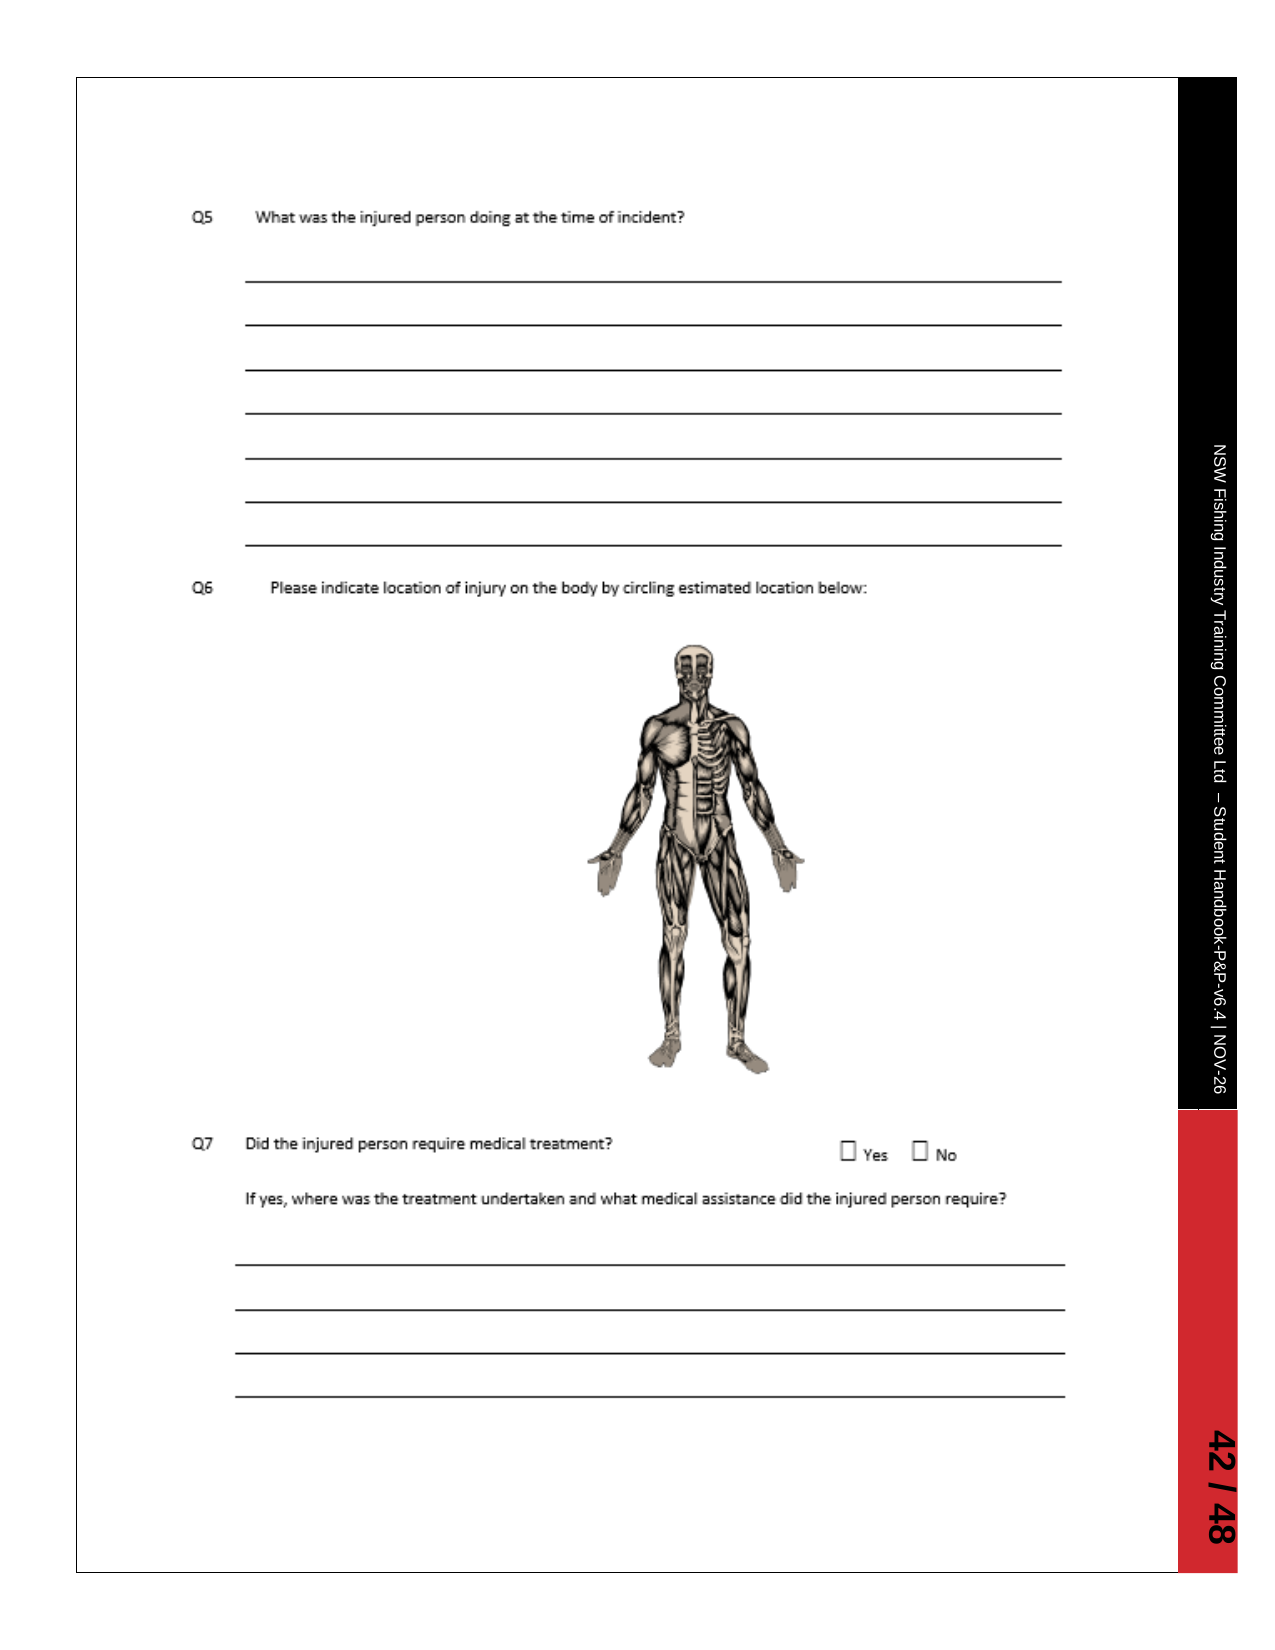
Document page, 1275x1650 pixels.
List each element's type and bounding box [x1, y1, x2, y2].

picture [137, 163, 1138, 1520]
